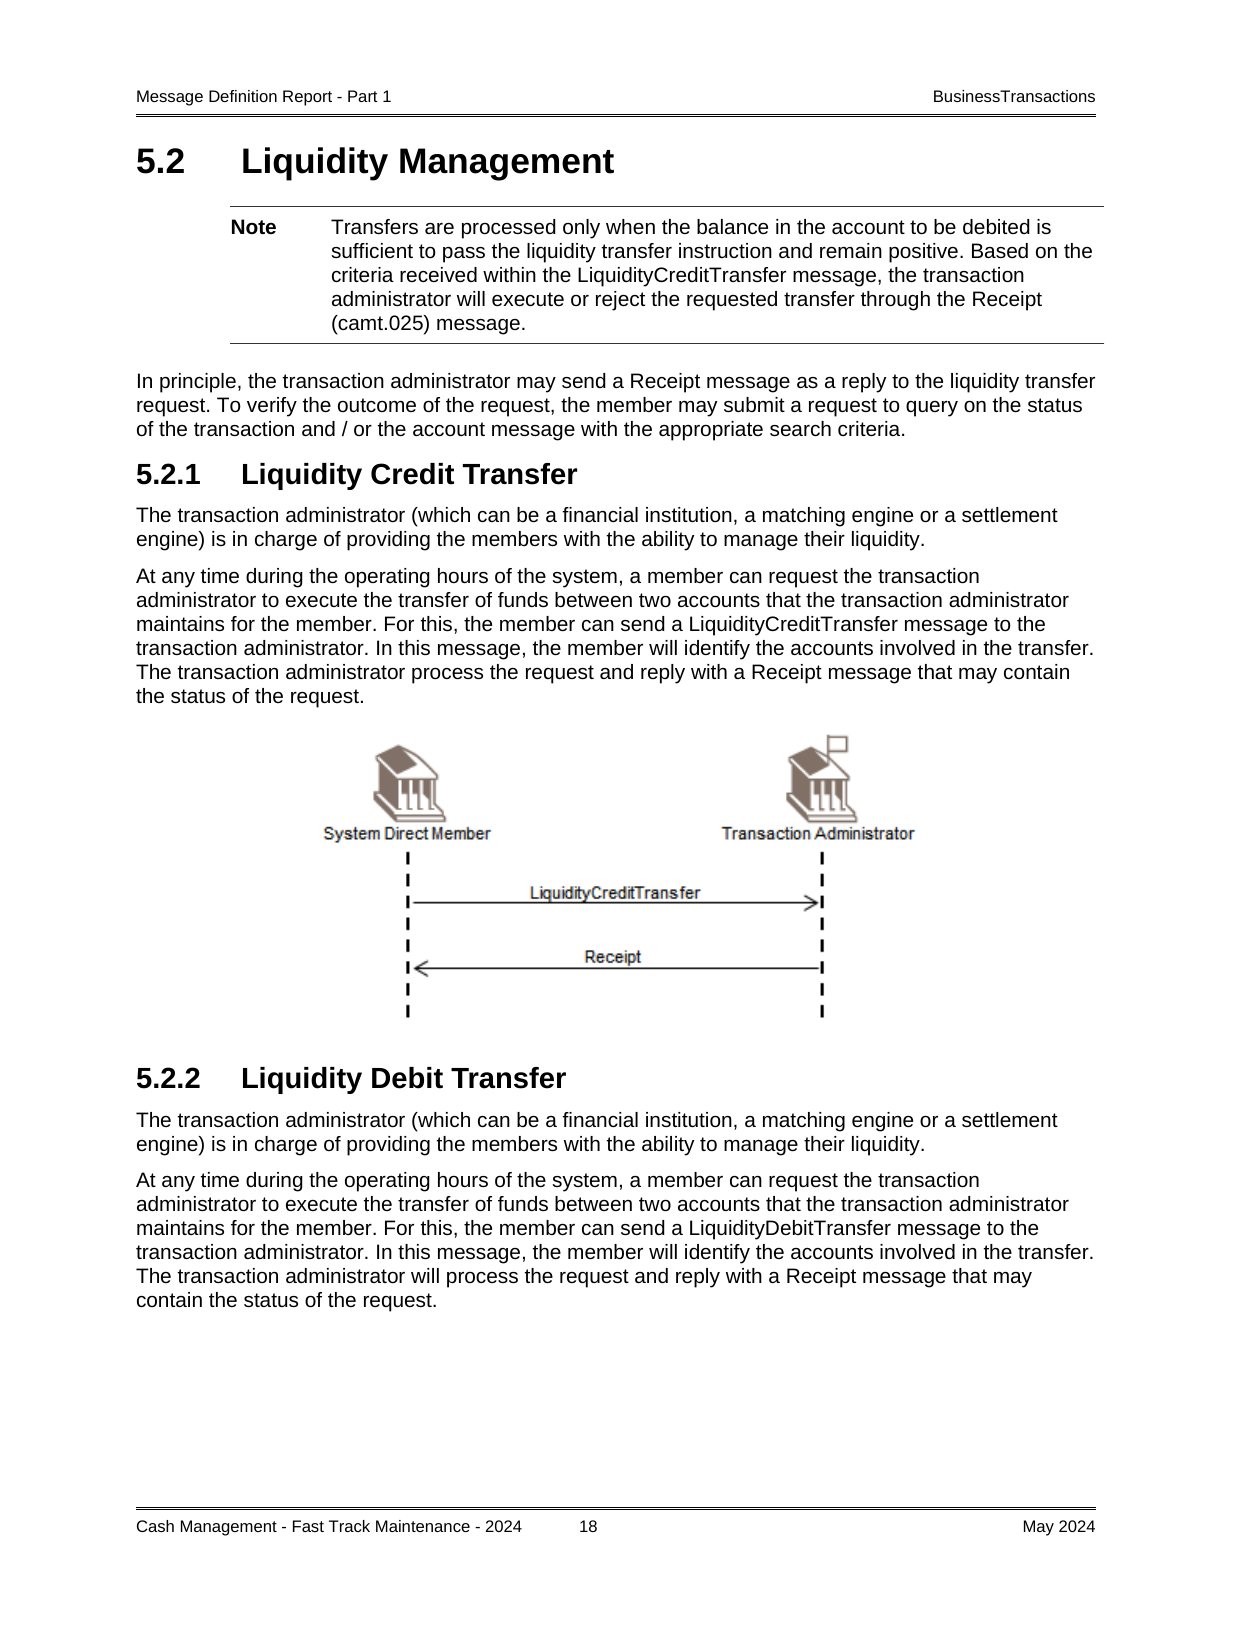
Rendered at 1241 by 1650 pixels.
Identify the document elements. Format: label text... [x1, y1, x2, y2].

subtitle Liquidity Debit Transfer [136, 1062, 1104, 1095]
text At any time during the operating hours of the system, a member can request the transaction administrator to execute the transfer of funds between two accounts that the transaction administrator maintains for the member. For this, the member can send a LiquidityDebitTransfer message to the transaction administrator. In this message, the member will identify the accounts involved in the transfer. The transaction administrator will process the request and reply with a Receipt message that may contain the status of the request. [136, 1168, 1104, 1312]
subtitle Liquidity Management [136, 141, 1104, 181]
text The transaction administrator (which can be a financial institution, a matching engine or a settlement engine) is in charge of providing the members with the ability to manage their liquidity. [136, 1108, 1104, 1156]
text Transfers are processed only when the balance in the account to be debited is sufficient to pass the liquidity transfer instruction and remain positive. Based on the criteria received within the LiquidityCreditTransfer message, the transaction administrator will execute or reject the requested transfer through the Receipt (camt.025) message. [230, 207, 1104, 343]
text At any time during the operating hours of the system, a member can request the transaction administrator to execute the transfer of funds between two accounts that the transaction administrator maintains for the member. For this, the member can send a LiquidityCreditTransfer message to the transaction administrator. In this message, the member will identify the accounts involved in the transfer. The transaction administrator process the request and reply with a Receipt message that may contain the status of the request. [136, 564, 1104, 707]
text In principle, the transaction administrator may send a Receipt message as a reply to the liquidity transfer request. To verify the outcome of the request, the member may submit a request to query on the status of the transaction and / or the account message with the appropriate search criteria. [136, 369, 1104, 441]
subtitle Liquidity Credit Transfer [136, 457, 1104, 491]
picture [319, 732, 921, 1024]
text The transaction administrator (which can be a financial institution, a matching engine or a settlement engine) is in charge of providing the members with the ability to manage their liquidity. [136, 503, 1104, 551]
